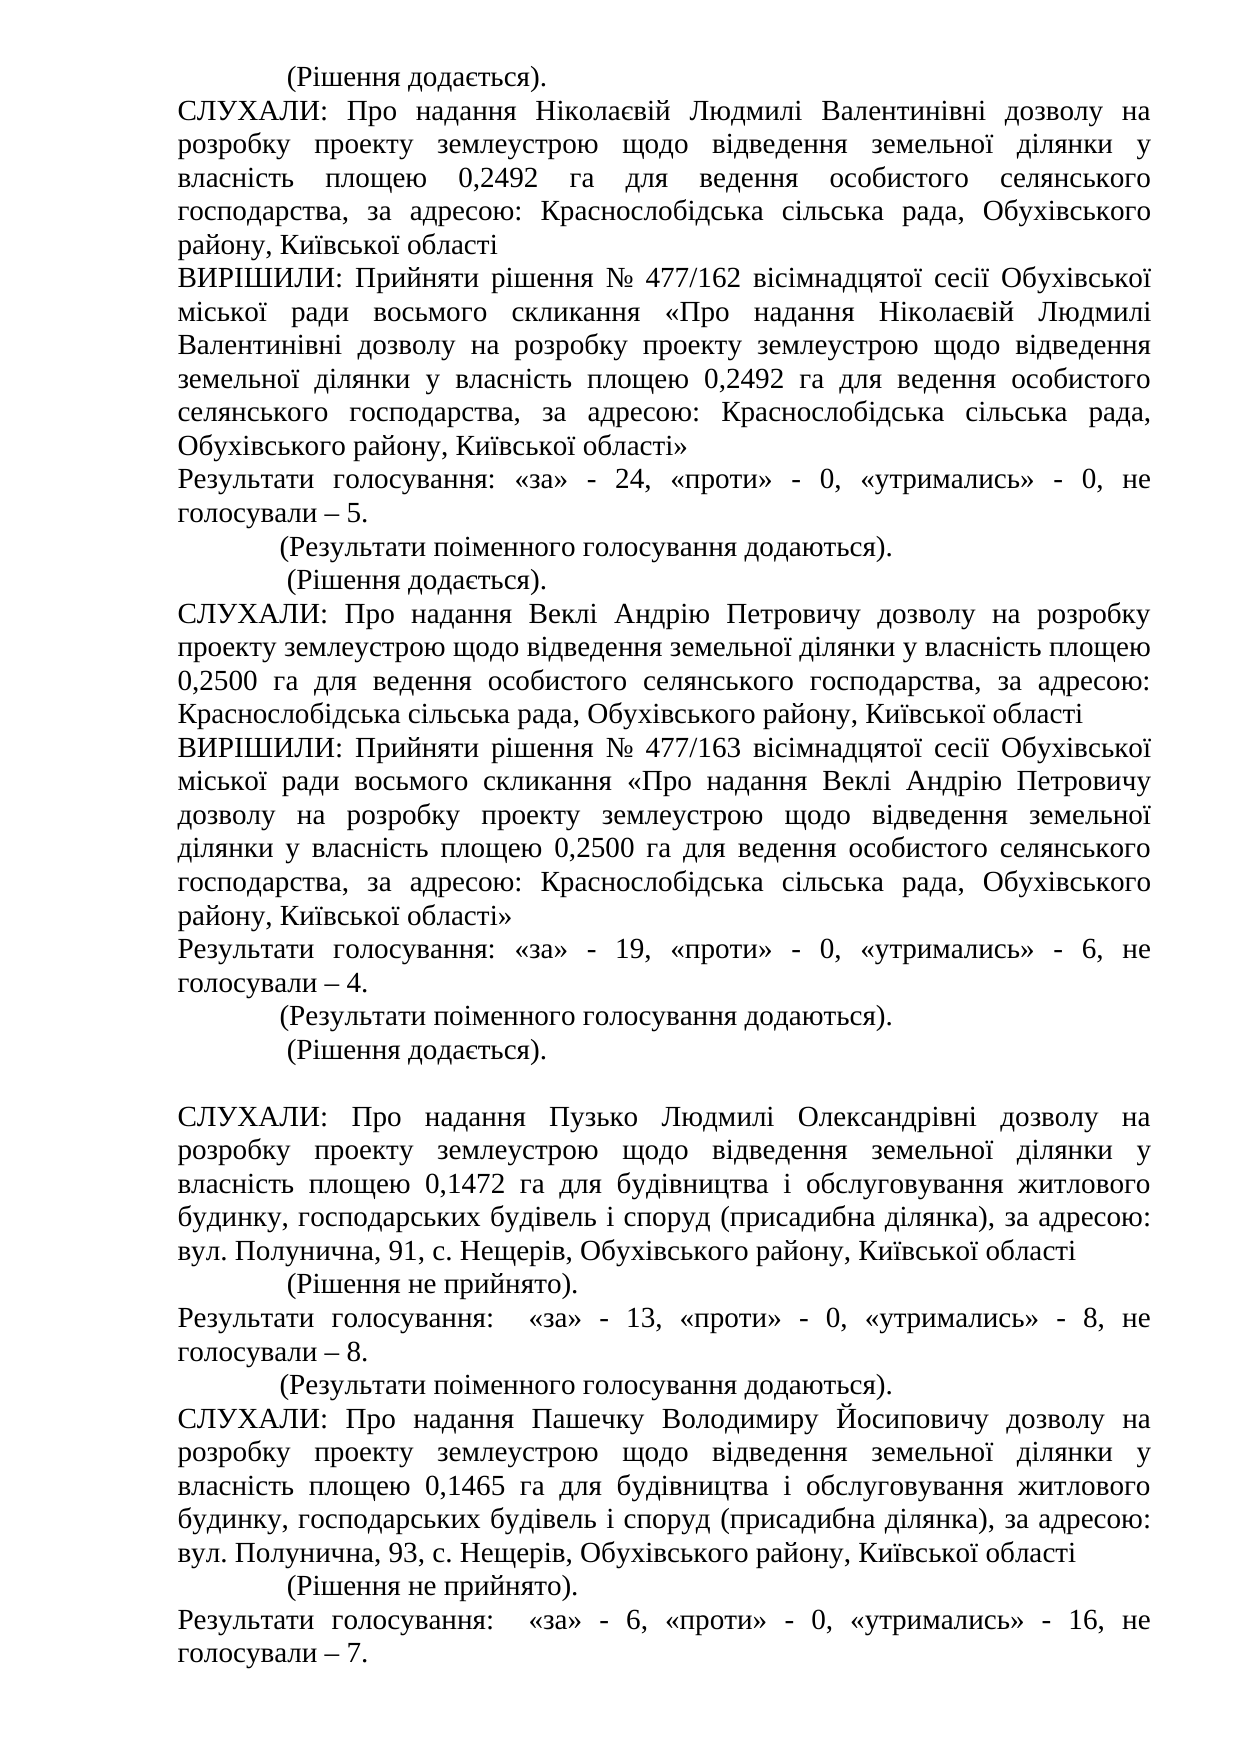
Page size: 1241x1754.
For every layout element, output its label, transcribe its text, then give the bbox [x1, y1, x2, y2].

subtitle (Результати поіменного голосування додаються). [177, 1367, 1152, 1401]
subtitle Результати голосування: «за» - 13, «проти» - 0, «утримались» - 8, не голосували – 8. [177, 1300, 1152, 1367]
subtitle (Рішення додається). [177, 562, 1152, 596]
text ВИРІШИЛИ: Прийняти рішення № 477/163 вісімнадцятої сесії Обухівської міської ради восьмого скликання «Про надання Веклі Андрію Петровичу дозволу на розробку проекту землеустрою щодо відведення земельної ділянки у власність площею 0,2500 га для ведення особистого селянського господарства, за адресою: Краснослобідська сільська рада, Обухівського району, Київської області» [177, 730, 1152, 931]
subtitle Результати голосування: «за» - 6, «проти» - 0, «утримались» - 16, не голосували – 7. [177, 1602, 1152, 1669]
subtitle (Результати поіменного голосування додаються). [177, 529, 1152, 562]
text СЛУХАЛИ: Про надання Ніколаєвій Людмилі Валентинівні дозволу на розробку проекту землеустрою щодо відведення земельної ділянки у власність площею 0,2492 га для ведення особистого селянського господарства, за адресою: Краснослобідська сільська рада, Обухівського району, Київської області [177, 93, 1152, 260]
text ВИРІШИЛИ: Прийняти рішення № 477/162 вісімнадцятої сесії Обухівської міської ради восьмого скликання «Про надання Ніколаєвій Людмилі Валентинівні дозволу на розробку проекту землеустрою щодо відведення земельної ділянки у власність площею 0,2492 га для ведення особистого селянського господарства, за адресою: Краснослобідська сільська рада, Обухівського району, Київської області» [177, 260, 1152, 462]
subtitle (Рішення не прийнято). [177, 1568, 1152, 1602]
subtitle (Результати поіменного голосування додаються). [177, 998, 1152, 1032]
text СЛУХАЛИ: Про надання Веклі Андрію Петровичу дозволу на розробку проекту землеустрою щодо відведення земельної ділянки у власність площею 0,2500 га для ведення особистого селянського господарства, за адресою: Краснослобідська сільська рада, Обухівського району, Київської області [177, 596, 1152, 730]
subtitle (Рішення додається). [177, 1032, 1152, 1065]
subtitle Результати голосування: «за» - 19, «проти» - 0, «утримались» - 6, не голосували – 4. [177, 931, 1152, 998]
text СЛУХАЛИ: Про надання Пашечку Володимиру Йосиповичу дозволу на розробку проекту землеустрою щодо відведення земельної ділянки у власність площею 0,1465 га для будівництва і обслуговування житлового будинку, господарських будівель і споруд (присадибна ділянка), за адресою: вул. Полунична, 93, с. Нещерів, Обухівського району, Київської області [177, 1401, 1152, 1568]
subtitle (Рішення додається). [177, 59, 1152, 93]
subtitle Результати голосування: «за» - 24, «проти» - 0, «утримались» - 0, не голосували – 5. [177, 462, 1152, 529]
subtitle (Рішення не прийнято). [177, 1267, 1152, 1300]
text СЛУХАЛИ: Про надання Пузько Людмилі Олександрівні дозволу на розробку проекту землеустрою щодо відведення земельної ділянки у власність площею 0,1472 га для будівництва і обслуговування житлового будинку, господарських будівель і споруд (присадибна ділянка), за адресою: вул. Полунична, 91, с. Нещерів, Обухівського району, Київської області [177, 1099, 1152, 1267]
